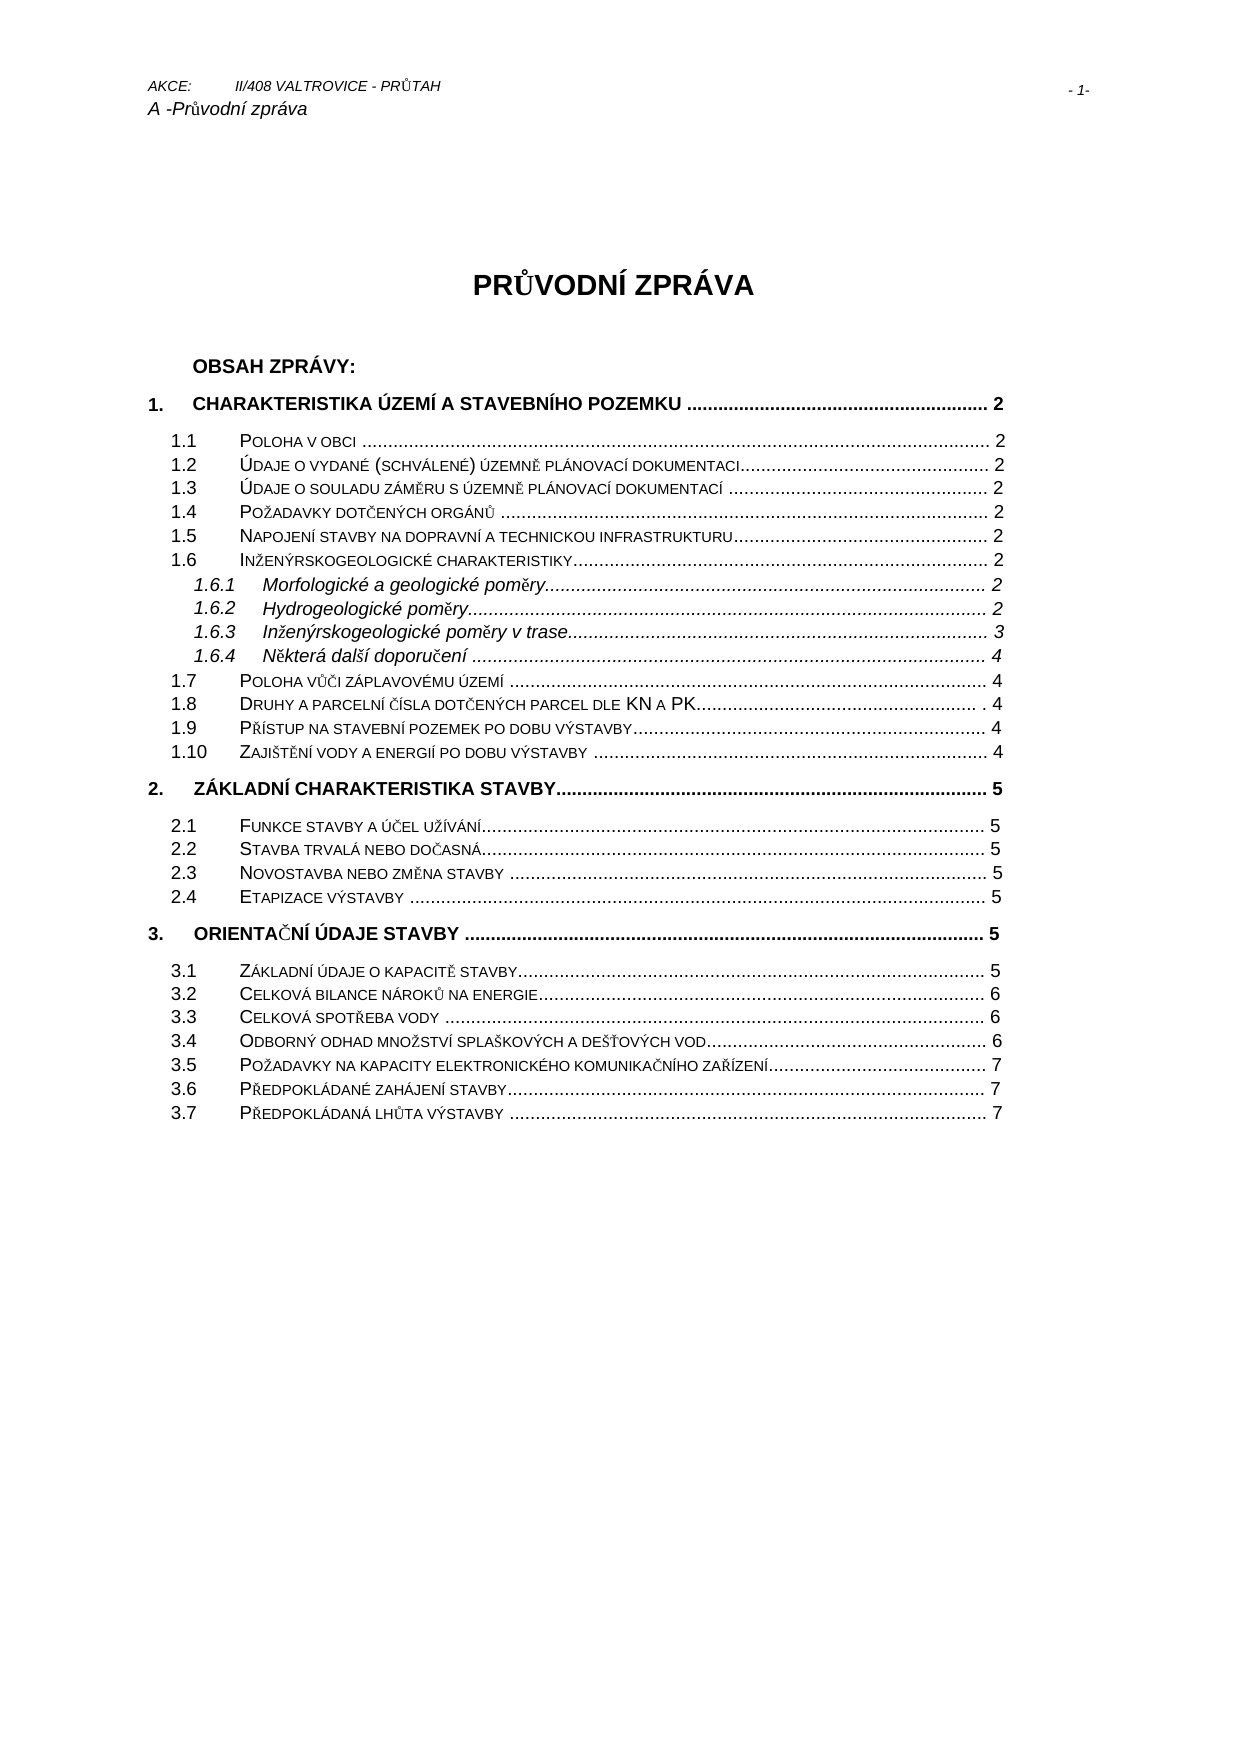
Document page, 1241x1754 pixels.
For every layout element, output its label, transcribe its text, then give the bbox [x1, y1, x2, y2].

text NOVOSTAVBA NEBO ZMĚNA STAVBY ............................................................................................ 5 [239, 860, 1146, 884]
text NAPOJENÍ STAVBY NA DOPRAVNÍ A TECHNICKOU INFRASTRUKTURU................................................. 2 [239, 523, 1149, 547]
text 1.9 [171, 715, 219, 739]
text 1.2 [171, 452, 206, 476]
text PŘEDPOKLÁDANÁ LHŮTA VÝSTAVBY ............................................................................................ 7 [239, 1101, 1141, 1124]
text 2.1 [171, 814, 206, 836]
text 2.3 [171, 860, 206, 884]
text Některá další doporučení ................................................................................................... 4 [262, 643, 1172, 667]
text ÚDAJE O SOULADU ZÁMĚRU S ÚZEMNĚ PLÁNOVACÍ DOKUMENTACÍ .................................................. 2 [239, 476, 1149, 499]
text PŘEDPOKLÁDANÉ ZAHÁJENÍ STAVBY............................................................................................ 7 [239, 1077, 1141, 1101]
text 1. [148, 394, 170, 415]
text 3.1 [171, 959, 206, 981]
text 3.5 [171, 1053, 206, 1077]
text 1.5 [171, 523, 206, 547]
text ZÁKLADNÍ ÚDAJE O KAPACITĚ STAVBY.......................................................................................... 5 [239, 959, 1141, 981]
text 2.4 [171, 884, 206, 908]
text ODBORNÝ ODHAD MNOŽSTVÍ SPLAŠKOVÝCH A DEŠŤOVÝCH VOD...................................................... 6 [239, 1029, 1141, 1053]
text 1.6.3 [194, 619, 249, 643]
text PŘÍSTUP NA STAVEBNÍ POZEMEK PO DOBU VÝSTAVBY.................................................................... 4 [239, 715, 1129, 739]
text II/408 VALTROVICE - PRŮTAH [235, 77, 470, 94]
text Morfologické a geologické poměry..................................................................................... 2 [262, 574, 1172, 596]
text 3. [148, 923, 170, 944]
text 3.7 [171, 1101, 206, 1124]
text 3.6 [171, 1077, 206, 1101]
text 1.6.2 [194, 596, 249, 619]
text OBSAH ZPRÁVY: [192, 342, 1133, 381]
text STAVBA TRVALÁ NEBO DOČASNÁ................................................................................................. 5 [239, 836, 1146, 860]
text 3.4 [171, 1029, 206, 1053]
text FUNKCE STAVBY A ÚČEL UŽÍVÁNÍ................................................................................................. 5 [239, 814, 1146, 836]
text 2.2 [171, 836, 206, 860]
text 2. [148, 778, 170, 800]
text 1.8 [171, 691, 219, 715]
text 1.1 [171, 430, 206, 452]
text POLOHA V OBCI ......................................................................................................................... 2 [239, 430, 1149, 452]
text 1.6 [171, 547, 206, 571]
text A -Průvodní zpráva [148, 97, 344, 119]
text 3.3 [171, 1005, 206, 1029]
text POLOHA VŮČI ZÁPLAVOVÉMU ÚZEMÍ ............................................................................................ 4 [239, 670, 1129, 691]
text ÚDAJE O VYDANÉ (SCHVÁLENÉ) ÚZEMNĚ PLÁNOVACÍ DOKUMENTACI................................................ 2 [239, 452, 1149, 476]
text 1.3 [171, 476, 206, 499]
text CELKOVÁ SPOTŘEBA VODY ........................................................................................................ 6 [239, 1005, 1141, 1029]
text ZAJIŠTĚNÍ VODY A ENERGIÍ PO DOBU VÝSTAVBY ............................................................................ 4 [239, 739, 1129, 763]
text POŽADAVKY DOTČENÝCH ORGÁNŮ .............................................................................................. 2 [239, 499, 1149, 523]
text POŽADAVKY NA KAPACITY ELEKTRONICKÉHO KOMUNIKAČNÍHO ZAŘÍZENÍ.......................................... 7 [239, 1053, 1141, 1077]
text 1.7 [171, 670, 219, 691]
text ZÁKLADNÍ CHARAKTERISTIKA STAVBY................................................................................... 5 [194, 778, 1136, 800]
text Hydrogeologické poměry.................................................................................................... 2 [262, 596, 1172, 620]
text ORIENTAČNÍ ÚDAJE STAVBY .................................................................................................... 5 [194, 923, 1150, 944]
text 1.10 [171, 739, 219, 763]
text CHARAKTERISTIKA ÚZEMÍ A STAVEBNÍHO POZEMKU .......................................................... 2 [192, 381, 1133, 418]
text 3.2 [171, 981, 206, 1005]
text 1.4 [171, 499, 206, 523]
text AKCE: [148, 77, 201, 94]
text CELKOVÁ BILANCE NÁROKŮ NA ENERGIE...................................................................................... 6 [239, 981, 1141, 1005]
text DRUHY A PARCELNÍ ČÍSLA DOTČENÝCH PARCEL DLE KN A PK...................................................... . 4 [239, 691, 1129, 715]
text 1.6.1 [194, 574, 249, 596]
text ETAPIZACE VÝSTAVBY ............................................................................................................... 5 [239, 884, 1146, 908]
text - 1- [1041, 77, 1097, 100]
text PRŮVODNÍ ZPRÁVA [192, 268, 1133, 302]
text INŽENÝRSKOGEOLOGICKÉ CHARAKTERISTIKY................................................................................ 2 [239, 547, 1149, 571]
text 1.6.4 [194, 643, 249, 667]
text Inženýrskogeologické poměry v trase................................................................................. 3 [262, 620, 1172, 643]
